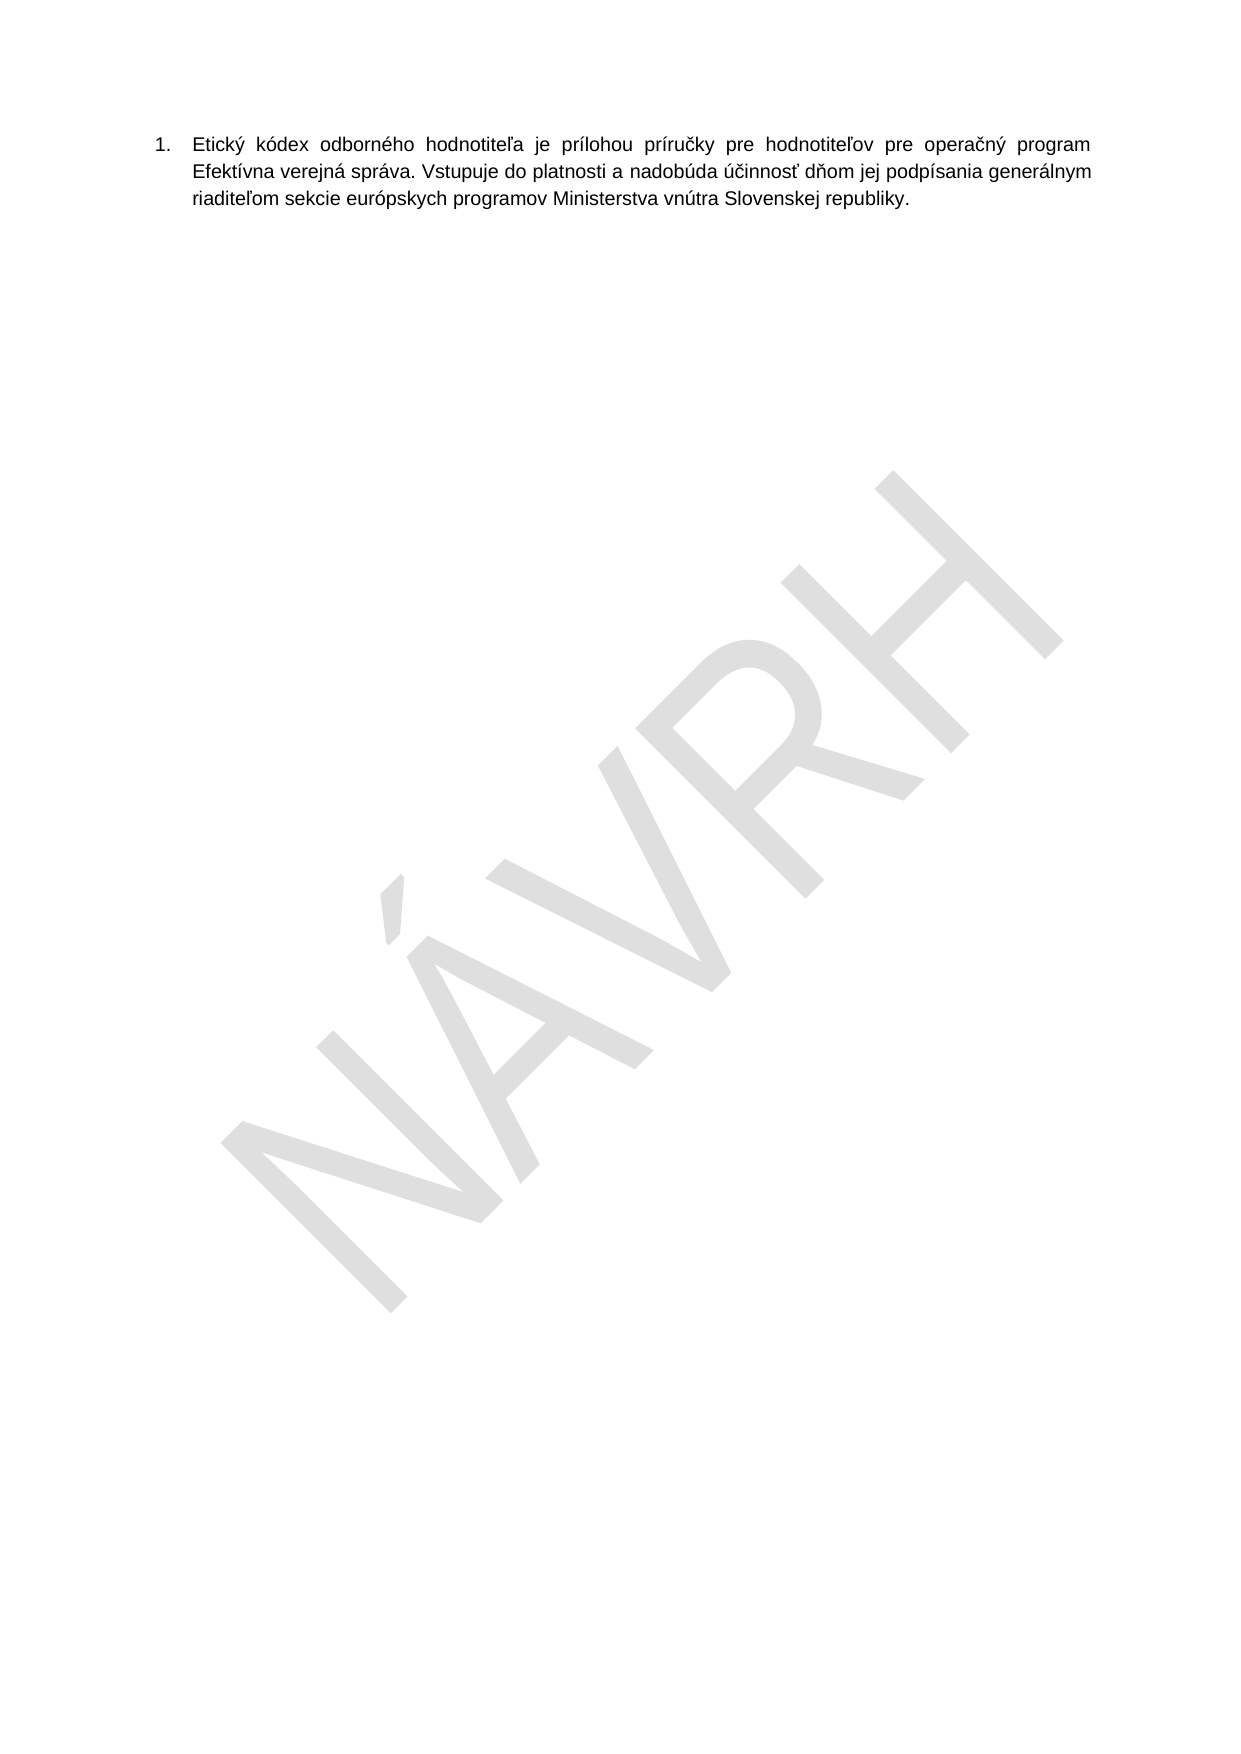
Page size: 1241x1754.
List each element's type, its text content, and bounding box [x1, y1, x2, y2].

list Etický kódex odborného hodnotiteľa je prílohou príručky pre hodnotiteľov pre operačný program Efektívna verejná správa. Vstupuje do platnosti a nadobúda účinnosť dňom jej podpísania generálnym riaditeľom sekcie európskych programov Ministerstva vnútra Slovenskej republiky. [154, 133, 1092, 210]
